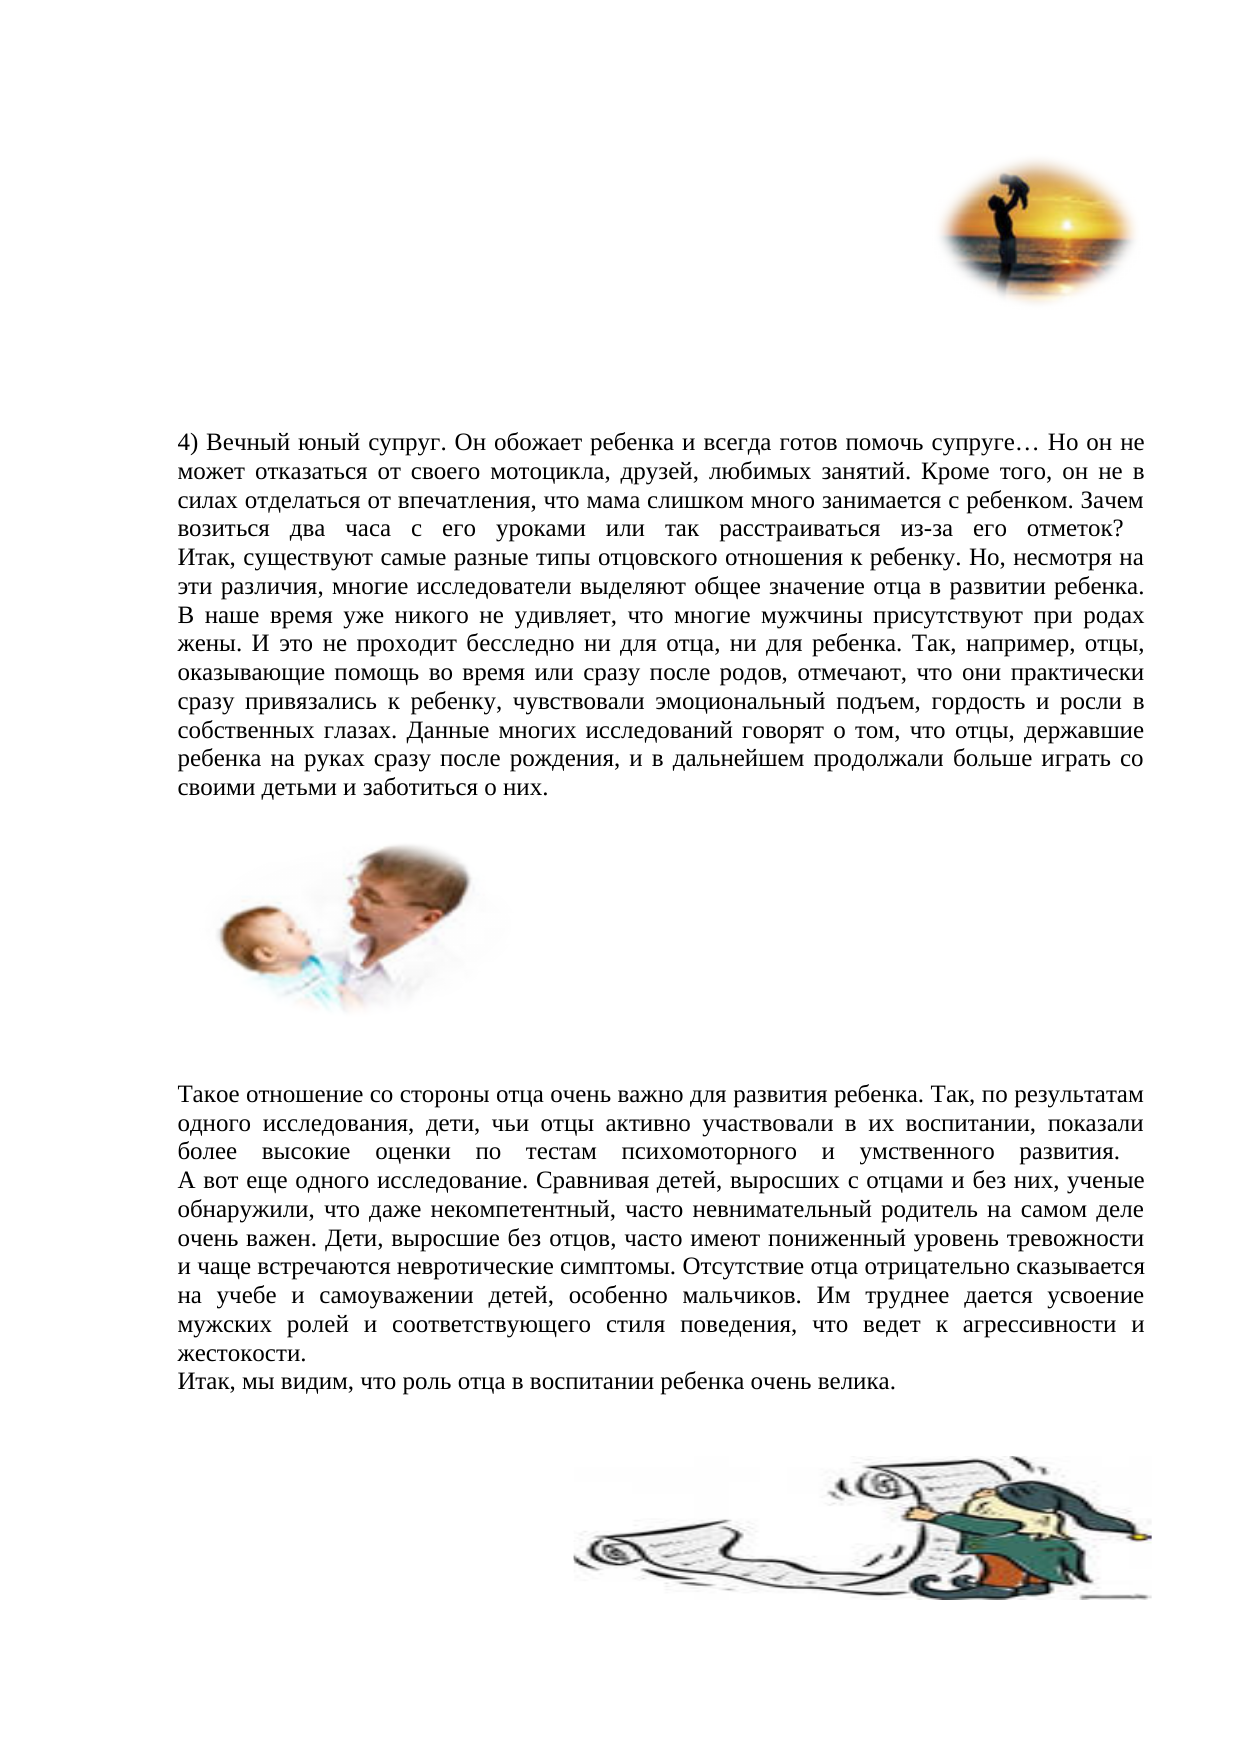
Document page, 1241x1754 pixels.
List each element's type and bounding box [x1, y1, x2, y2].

picture [573, 1456, 1152, 1600]
picture [964, 182, 1111, 280]
table_header [174, 118, 1148, 1456]
picture [216, 861, 500, 990]
